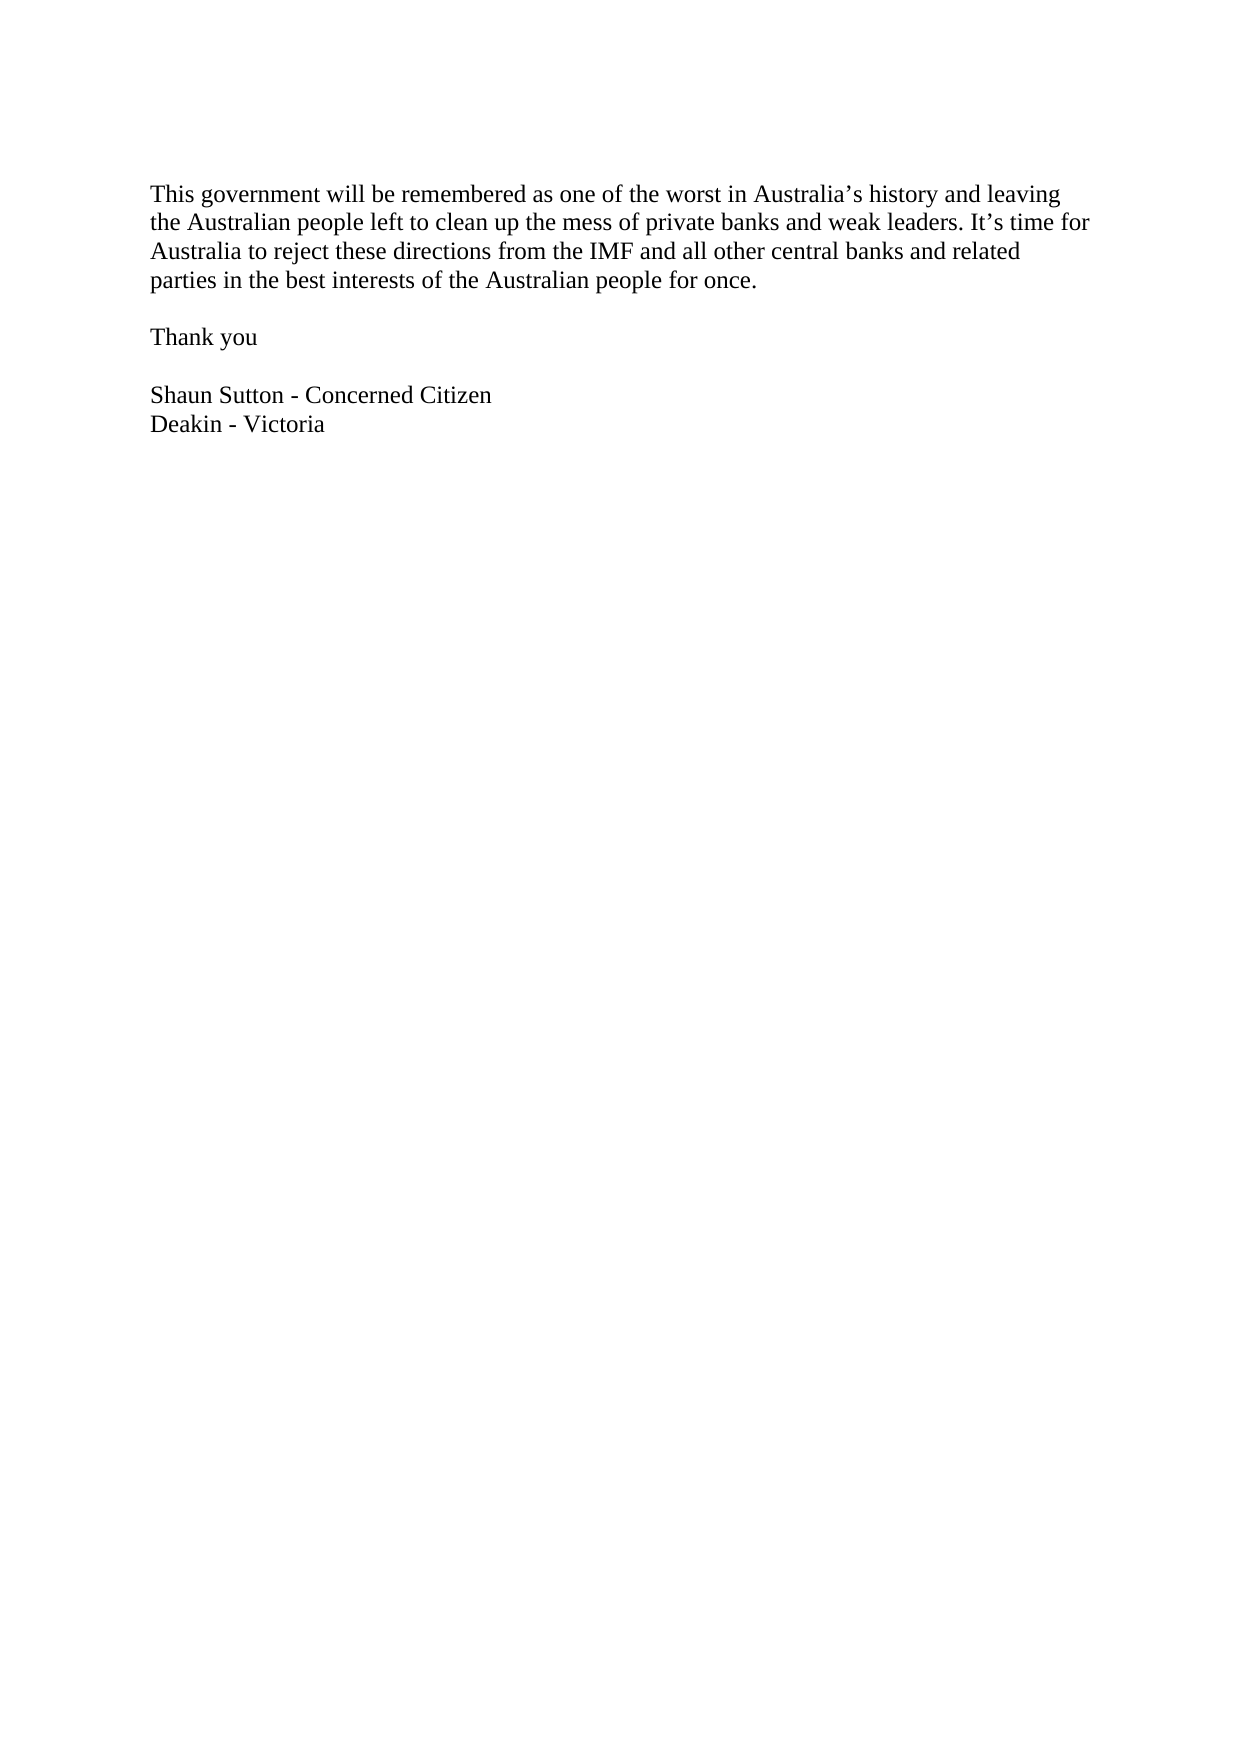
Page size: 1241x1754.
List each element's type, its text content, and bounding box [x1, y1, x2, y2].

text Deakin - Victoria [150, 409, 1090, 437]
text This government will be remembered as one of the worst in Australia’s history and leaving the Australian people left to clean up the mess of private banks and weak leaders. It’s time for Australia to reject these directions from the IMF and all other central banks and related parties in the best interests of the Australian people for once. [150, 179, 1090, 294]
text Shaun Sutton - Concerned Citizen [150, 380, 1090, 409]
text Thank you [150, 322, 1090, 351]
